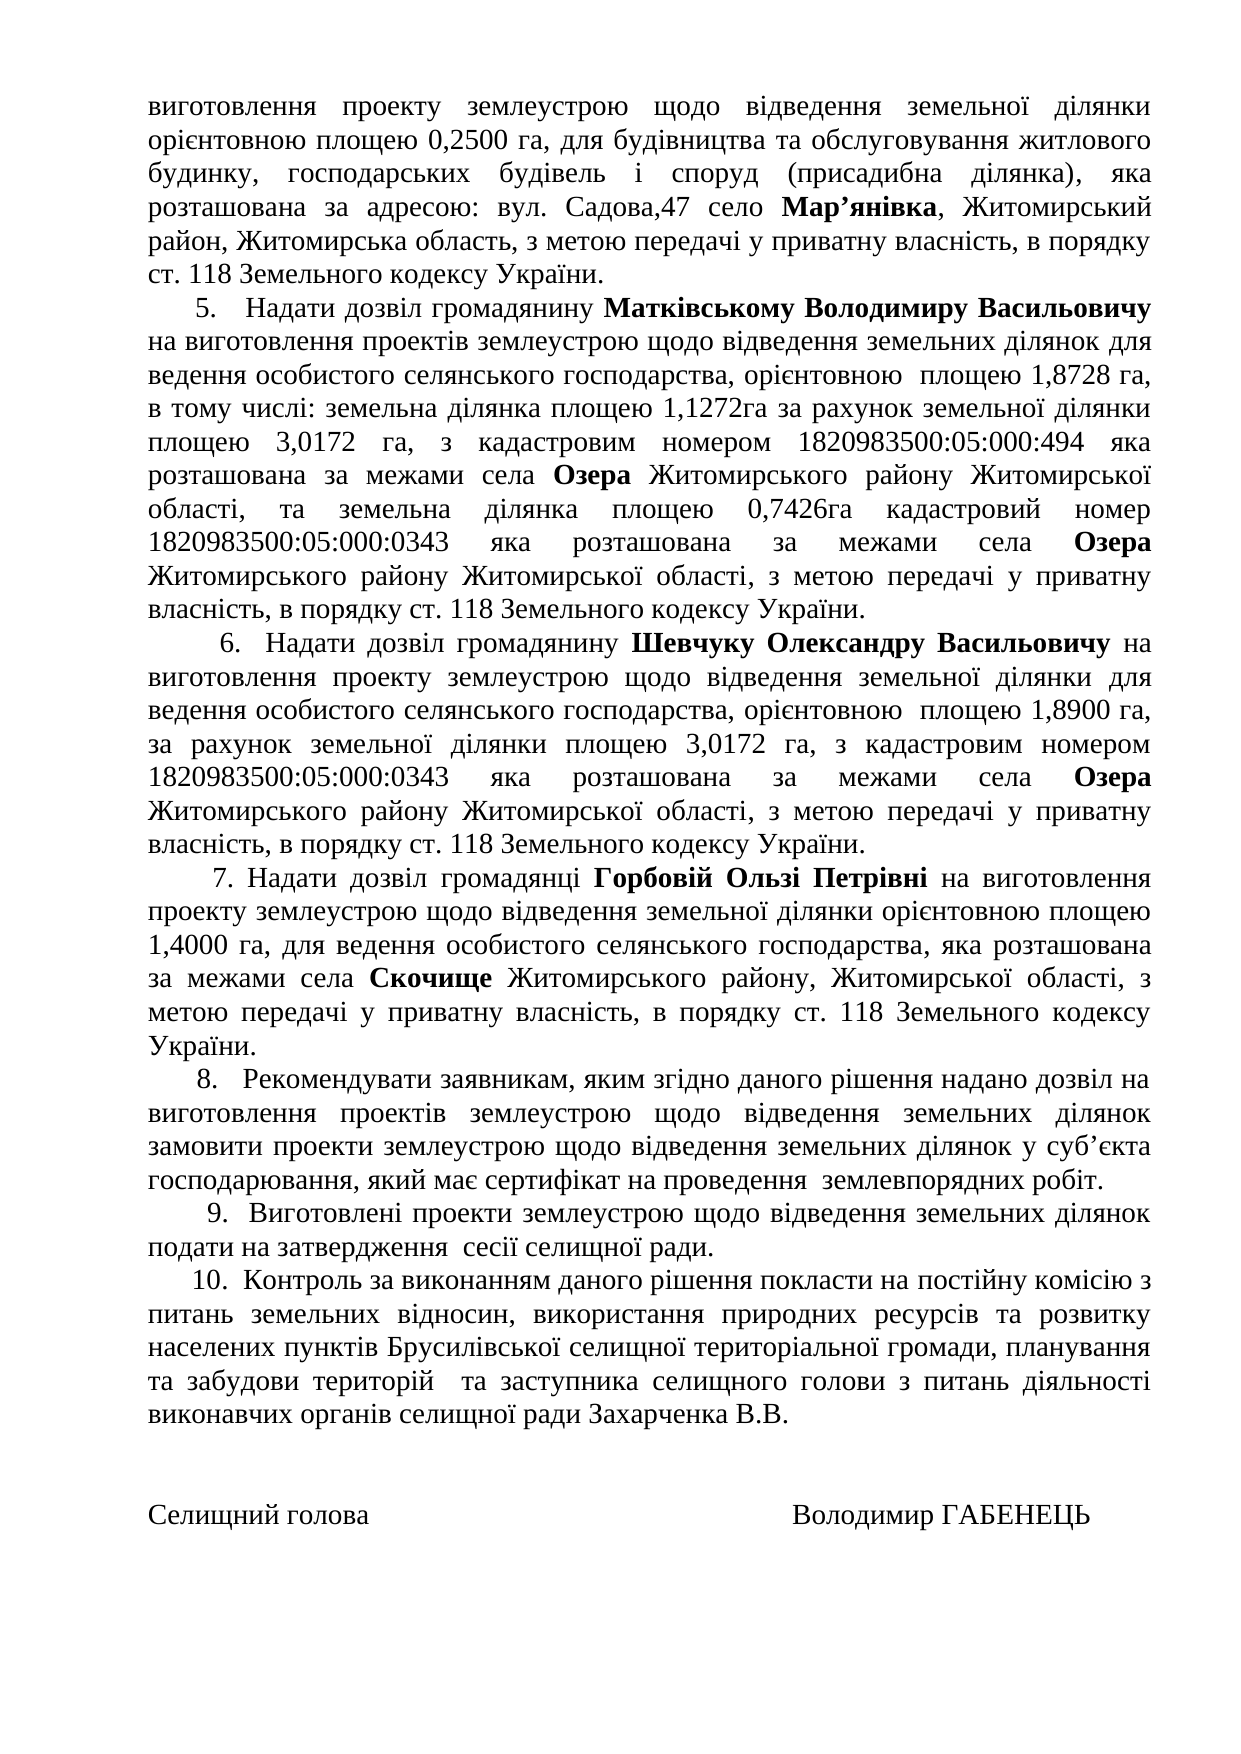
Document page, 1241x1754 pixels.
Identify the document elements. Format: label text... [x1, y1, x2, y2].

text 7. Надати дозвіл громадянці Горбовій Ользі Петрівні на виготовлення проекту землеустрою щодо відведення земельної ділянки орієнтовною площею 1,4000 га, для ведення особистого селянського господарства, яка розташована за межами села Скочище Житомирського району, Житомирської області, з метою передачі у приватну власність, в порядку ст. 118 Земельного кодексу України. [148, 860, 1152, 1061]
text 9. Виготовлені проекти землеустрою щодо відведення земельних ділянок подати на затвердження сесії селищної ради. [148, 1195, 1152, 1262]
text Селищний голова Володимир ГАБЕНЕЦЬ [148, 1497, 1152, 1531]
text 5. Надати дозвіл громадянину Матківському Володимиру Васильовичу на виготовлення проектів землеустрою щодо відведення земельних ділянок для ведення особистого селянського господарства, орієнтовною площею 1,8728 га, в тому числі: земельна ділянка площею 1,1272га за рахунок земельної ділянки площею 3,0172 га, з кадастровим номером 1820983500:05:000:494 яка розташована за межами села Озера Житомирського району Житомирської області, та земельна ділянка площею 0,7426га кадастровий номер 1820983500:05:000:0343 яка розташована за межами села Озера Житомирського району Житомирської області, з метою передачі у приватну власність, в порядку ст. 118 Земельного кодексу України. [148, 290, 1152, 625]
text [148, 88, 1152, 290]
text 10. Контроль за виконанням даного рішення покласти на постійну комісію з питань земельних відносин, використання природних ресурсів та розвитку населених пунктів Брусилівської селищної територіальної громади, планування та забудови територій та заступника селищного голови з питань діяльності виконавчих органів селищної ради Захарченка В.В. [148, 1262, 1152, 1430]
text 6. Надати дозвіл громадянину Шевчуку Олександру Васильовичу на виготовлення проекту землеустрою щодо відведення земельної ділянки для ведення особистого селянського господарства, орієнтовною площею 1,8900 га, за рахунок земельної ділянки площею 3,0172 га, з кадастровим номером 1820983500:05:000:0343 яка розташована за межами села Озера Житомирського району Житомирської області, з метою передачі у приватну власність, в порядку ст. 118 Земельного кодексу України. [148, 625, 1152, 860]
text 8. Рекомендувати заявникам, яким згідно даного рішення надано дозвіл на виготовлення проектів землеустрою щодо відведення земельних ділянок замовити проекти землеустрою щодо відведення земельних ділянок у суб’єкта господарювання, який має сертифікат на проведення землевпорядних робіт. [148, 1061, 1152, 1195]
